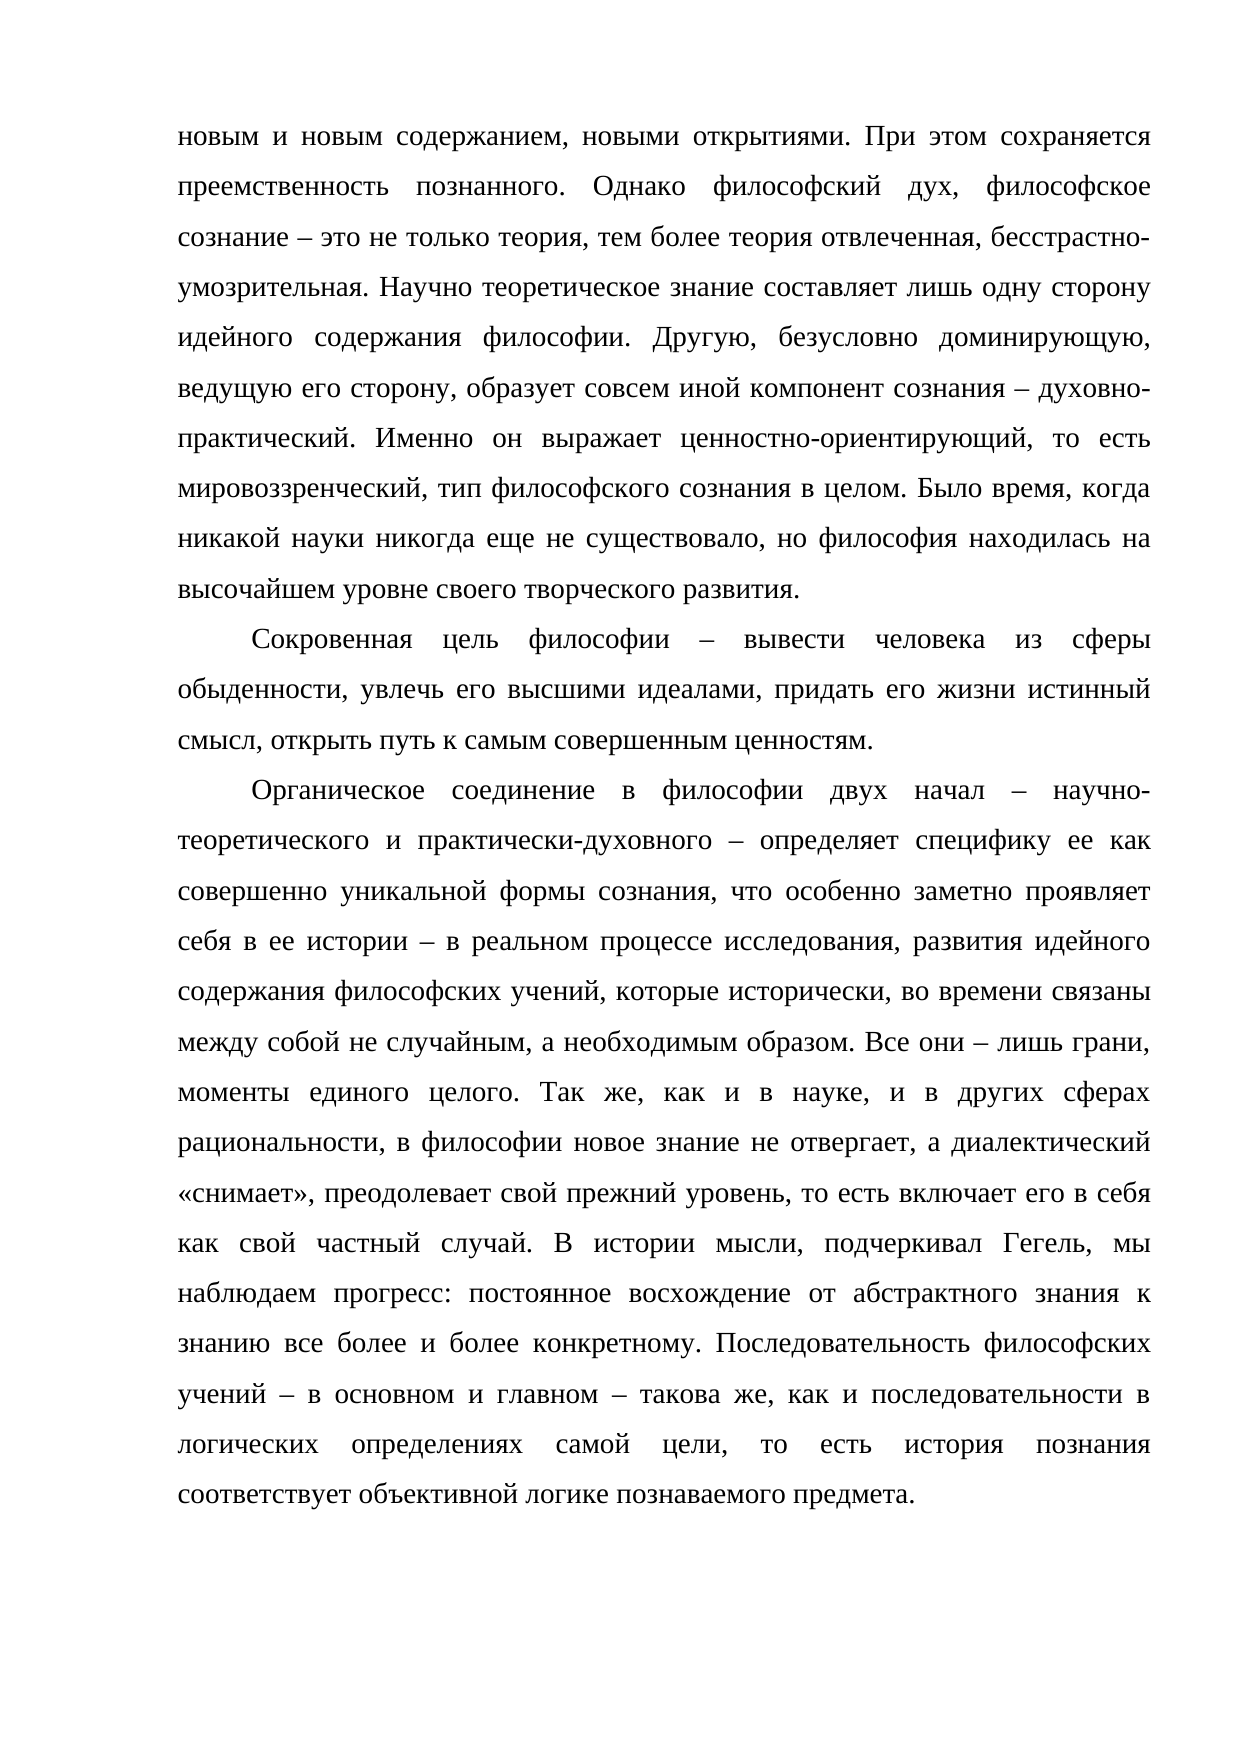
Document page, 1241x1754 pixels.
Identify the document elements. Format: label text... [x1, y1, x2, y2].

text Органическое соединение в философии двух начал – научно-теоретического и практически-духовного – определяет специфику ее как совершенно уникальной формы сознания, что особенно заметно проявляет себя в ее истории – в реальном процессе исследования, развития идейного содержания философских учений, которые исторически, во времени связаны между собой не случайным, а необходимым образом. Все они – лишь грани, моменты единого целого. Так же, как и в науке, и в других сферах рациональности, в философии новое знание не отвергает, а диалектический «снимает», преодолевает свой прежний уровень, то есть включает его в себя как свой частный случай. В истории мысли, подчеркивал Гегель, мы наблюдаем прогресс: постоянное восхождение от абстрактного знания к знанию все более и более конкретному. Последовательность философских учений – в основном и главном – такова же, как и последовательности в логических определениях самой цели, то есть история познания соответствует объективной логике познаваемого предмета. [177, 772, 1152, 1510]
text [177, 118, 1152, 604]
text Сокровенная цель философии – вывести человека из сферы обыденности, увлечь его высшими идеалами, придать его жизни истинный смысл, открыть путь к самым совершенным ценностям. [177, 621, 1152, 755]
